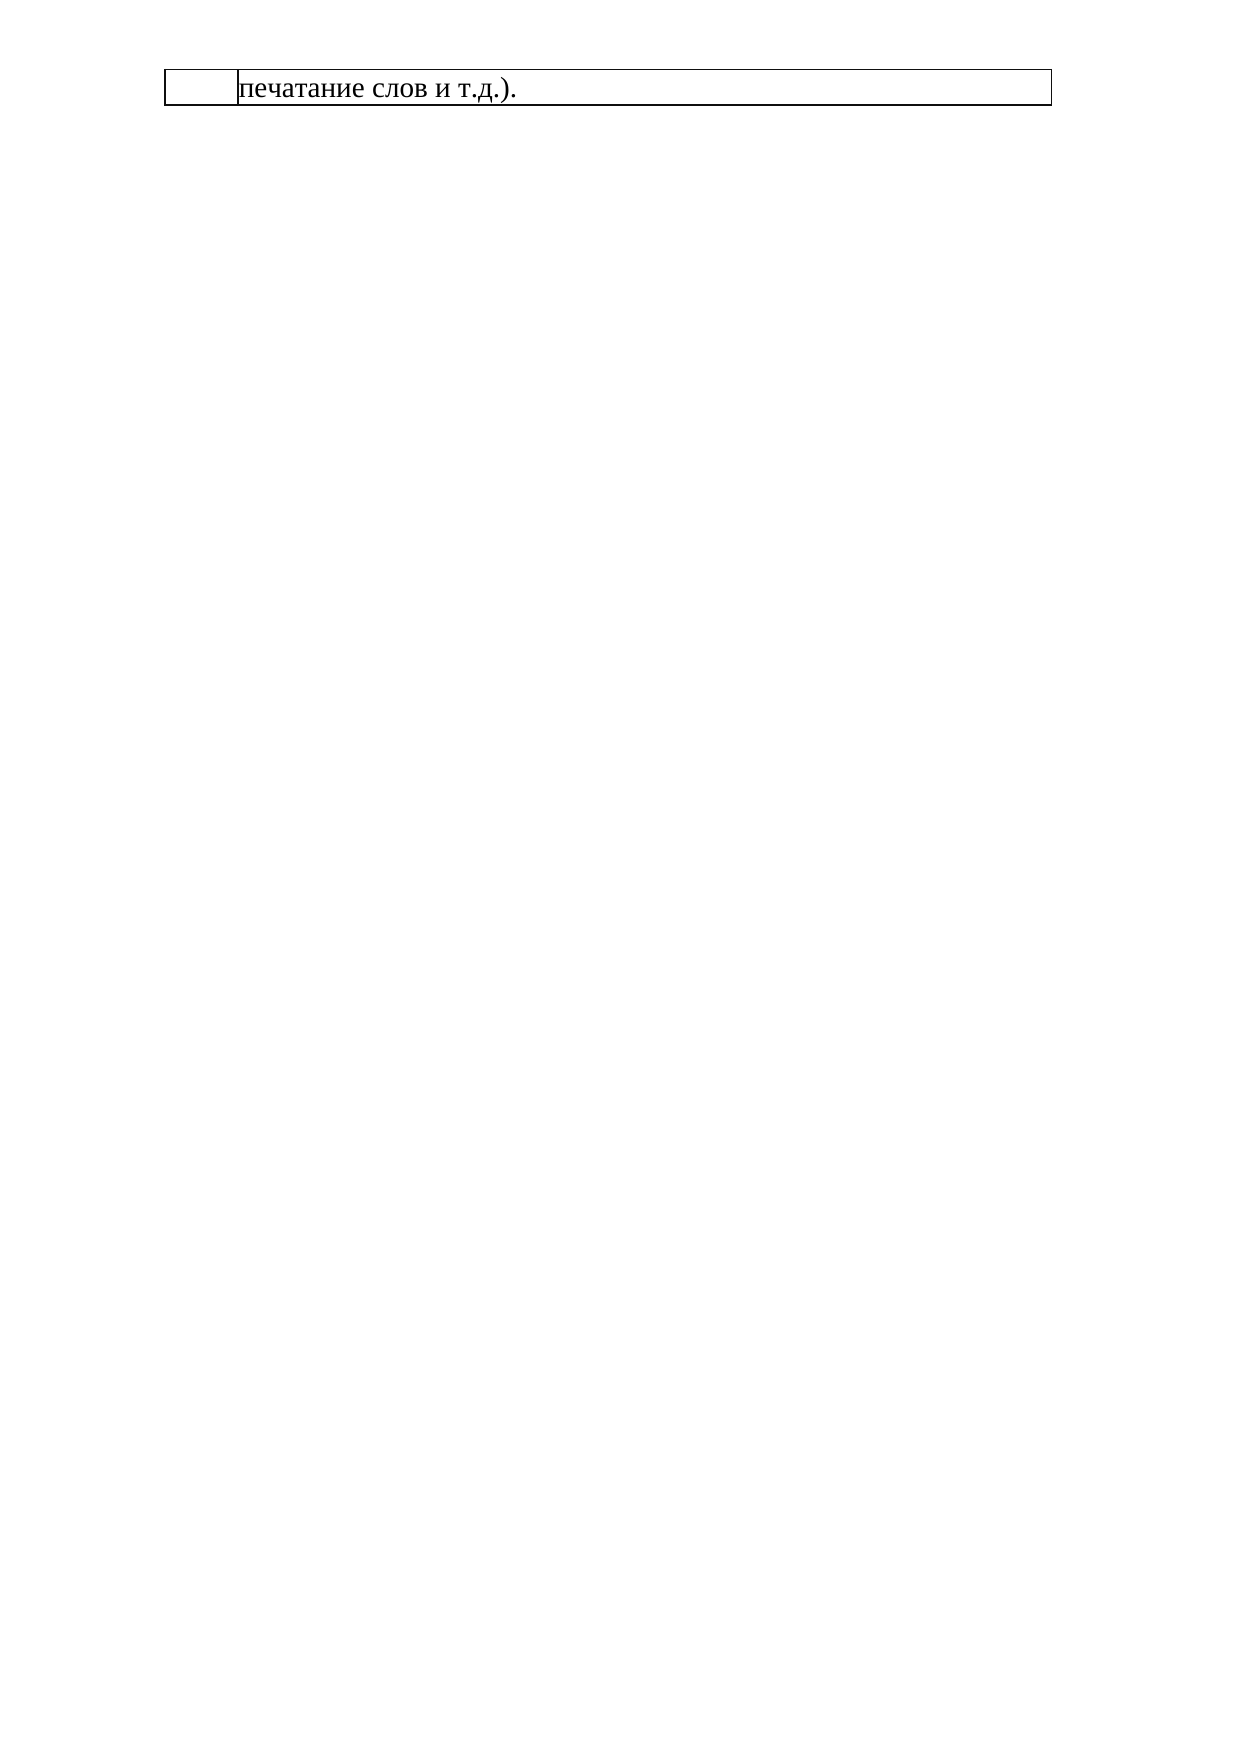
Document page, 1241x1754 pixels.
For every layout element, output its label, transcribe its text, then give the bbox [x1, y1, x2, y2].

table_cell 4 [166, 70, 237, 104]
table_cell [239, 70, 1051, 104]
